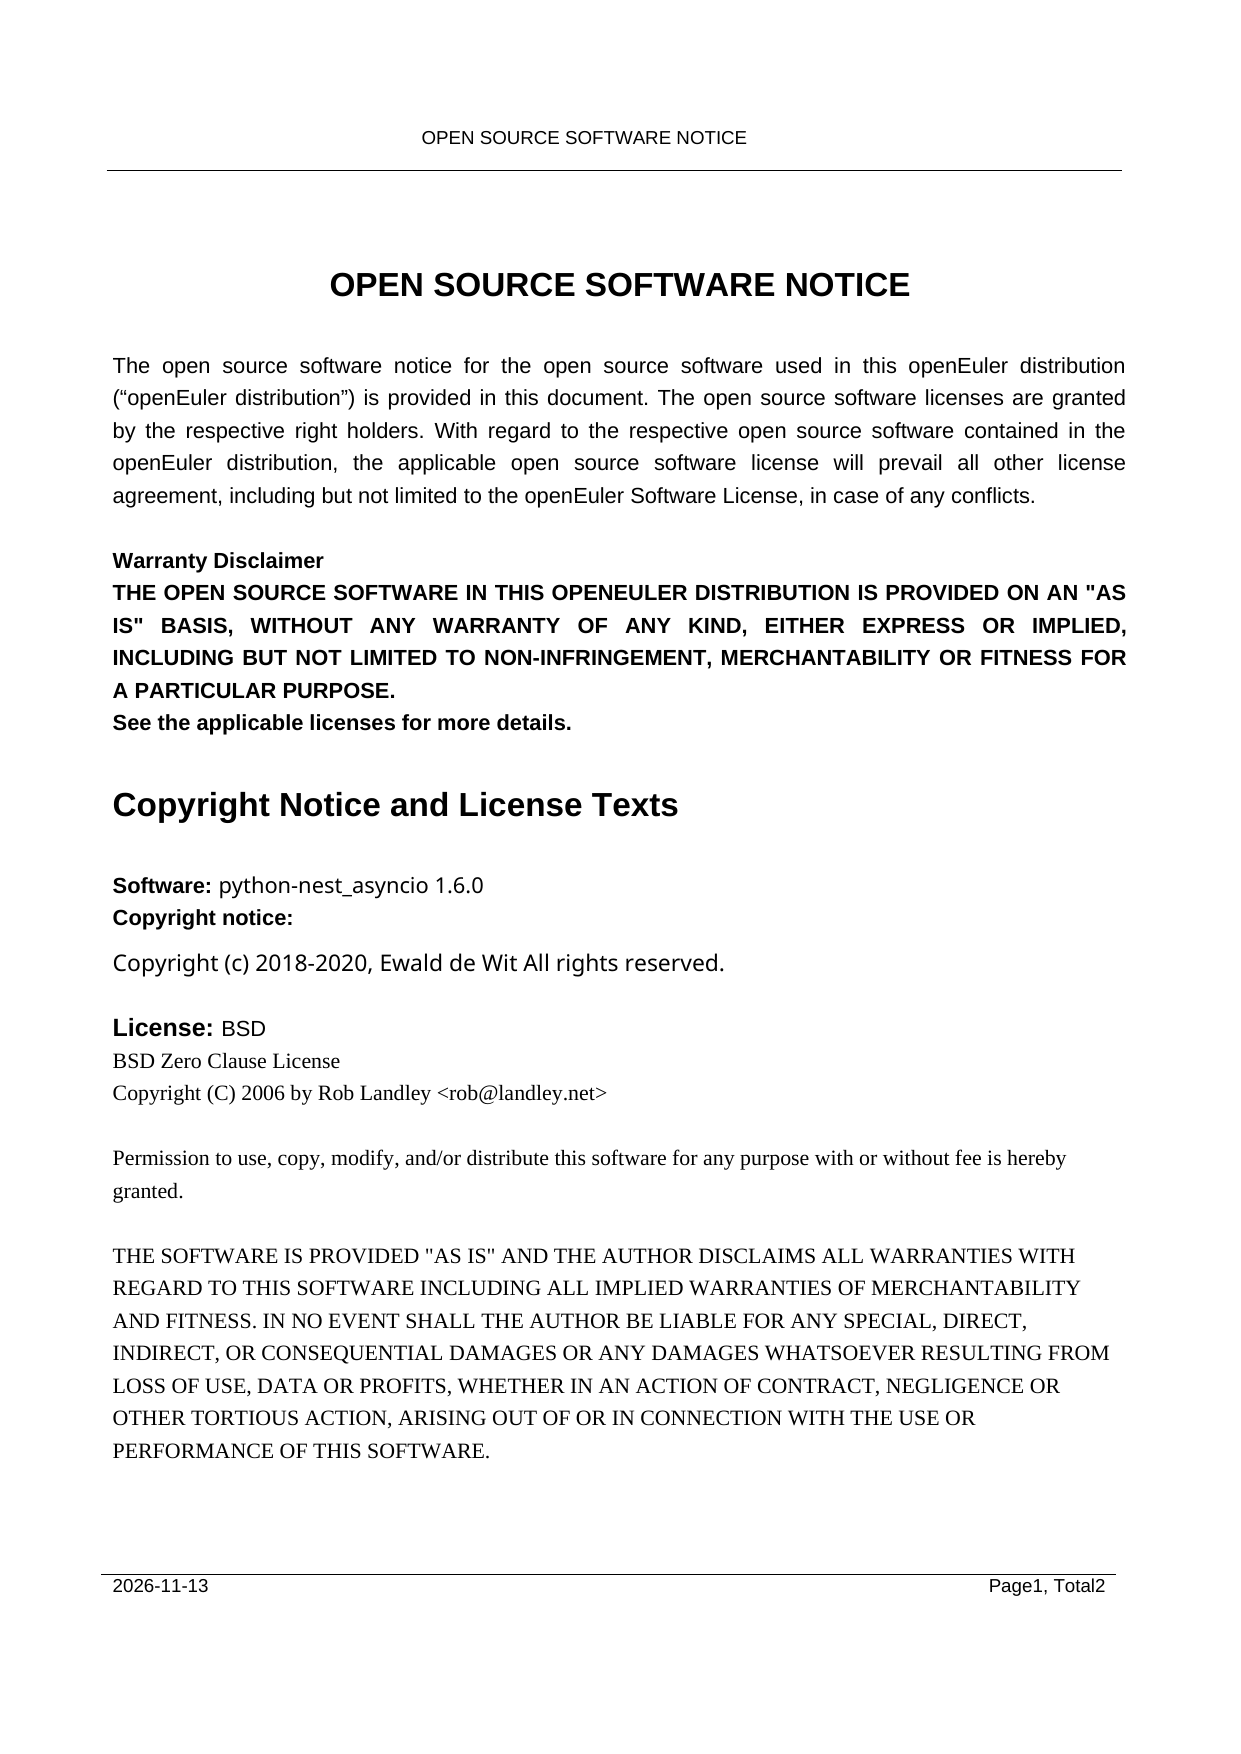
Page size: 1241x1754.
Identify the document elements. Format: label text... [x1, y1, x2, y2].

text Copyright Notice and License Texts [112, 771, 1128, 836]
text License: BSD [112, 1012, 1128, 1044]
text BSD Zero Clause License Copyright (C) 2006 by Rob Landley <rob@landley.net> Permission to use, copy, modify, and/or distribute this software for any purpose with or without fee is hereby granted. THE SOFTWARE IS PROVIDED "AS IS" AND THE AUTHOR DISCLAIMS ALL WARRANTIES WITH REGARD TO THIS SOFTWARE INCLUDING ALL IMPLIED WARRANTIES OF MERCHANTABILITY AND FITNESS. IN NO EVENT SHALL THE AUTHOR BE LIABLE FOR ANY SPECIAL, DIRECT, INDIRECT, OR CONSEQUENTIAL DAMAGES OR ANY DAMAGES WHATSOEVER RESULTING FROM LOSS OF USE, DATA OR PROFITS, WHETHER IN AN ACTION OF CONTRACT, NEGLIGENCE OR OTHER TORTIOUS ACTION, ARISING OUT OF OR IN CONNECTION WITH THE USE OR PERFORMANCE OF THIS SOFTWARE. [112, 1044, 1128, 1499]
text THE OPEN SOURCE SOFTWARE IN THIS OPENEULER DISTRIBUTION IS PROVIDED ON AN "AS IS" BASIS, WITHOUT ANY WARRANTY OF ANY KIND, EITHER EXPRESS OR IMPLIED, INCLUDING BUT NOT LIMITED TO NON-INFRINGEMENT, MERCHANTABILITY OR FITNESS FOR A PARTICULAR PURPOSE. See the applicable licenses for more details. [112, 576, 1128, 739]
title Software: python-nest_asyncio 1.6.0 [112, 869, 1128, 901]
text The open source software notice for the open source software used in this openEuler distribution (“openEuler distribution”) is provided in this document. The open source software licenses are granted by the respective right holders. With regard to the respective open source software contained in the openEuler distribution, the applicable open source software license will prevail all other license agreement, including but not limited to the openEuler Software License, in case of any conflicts. [112, 349, 1128, 511]
text Copyright (c) 2018-2020, Ewald de Wit All rights reserved. [112, 947, 1128, 1012]
text Copyright notice: [112, 901, 1128, 934]
text Warranty Disclaimer [112, 544, 1128, 576]
text OPEN SOURCE SOFTWARE NOTICE [112, 251, 1128, 316]
